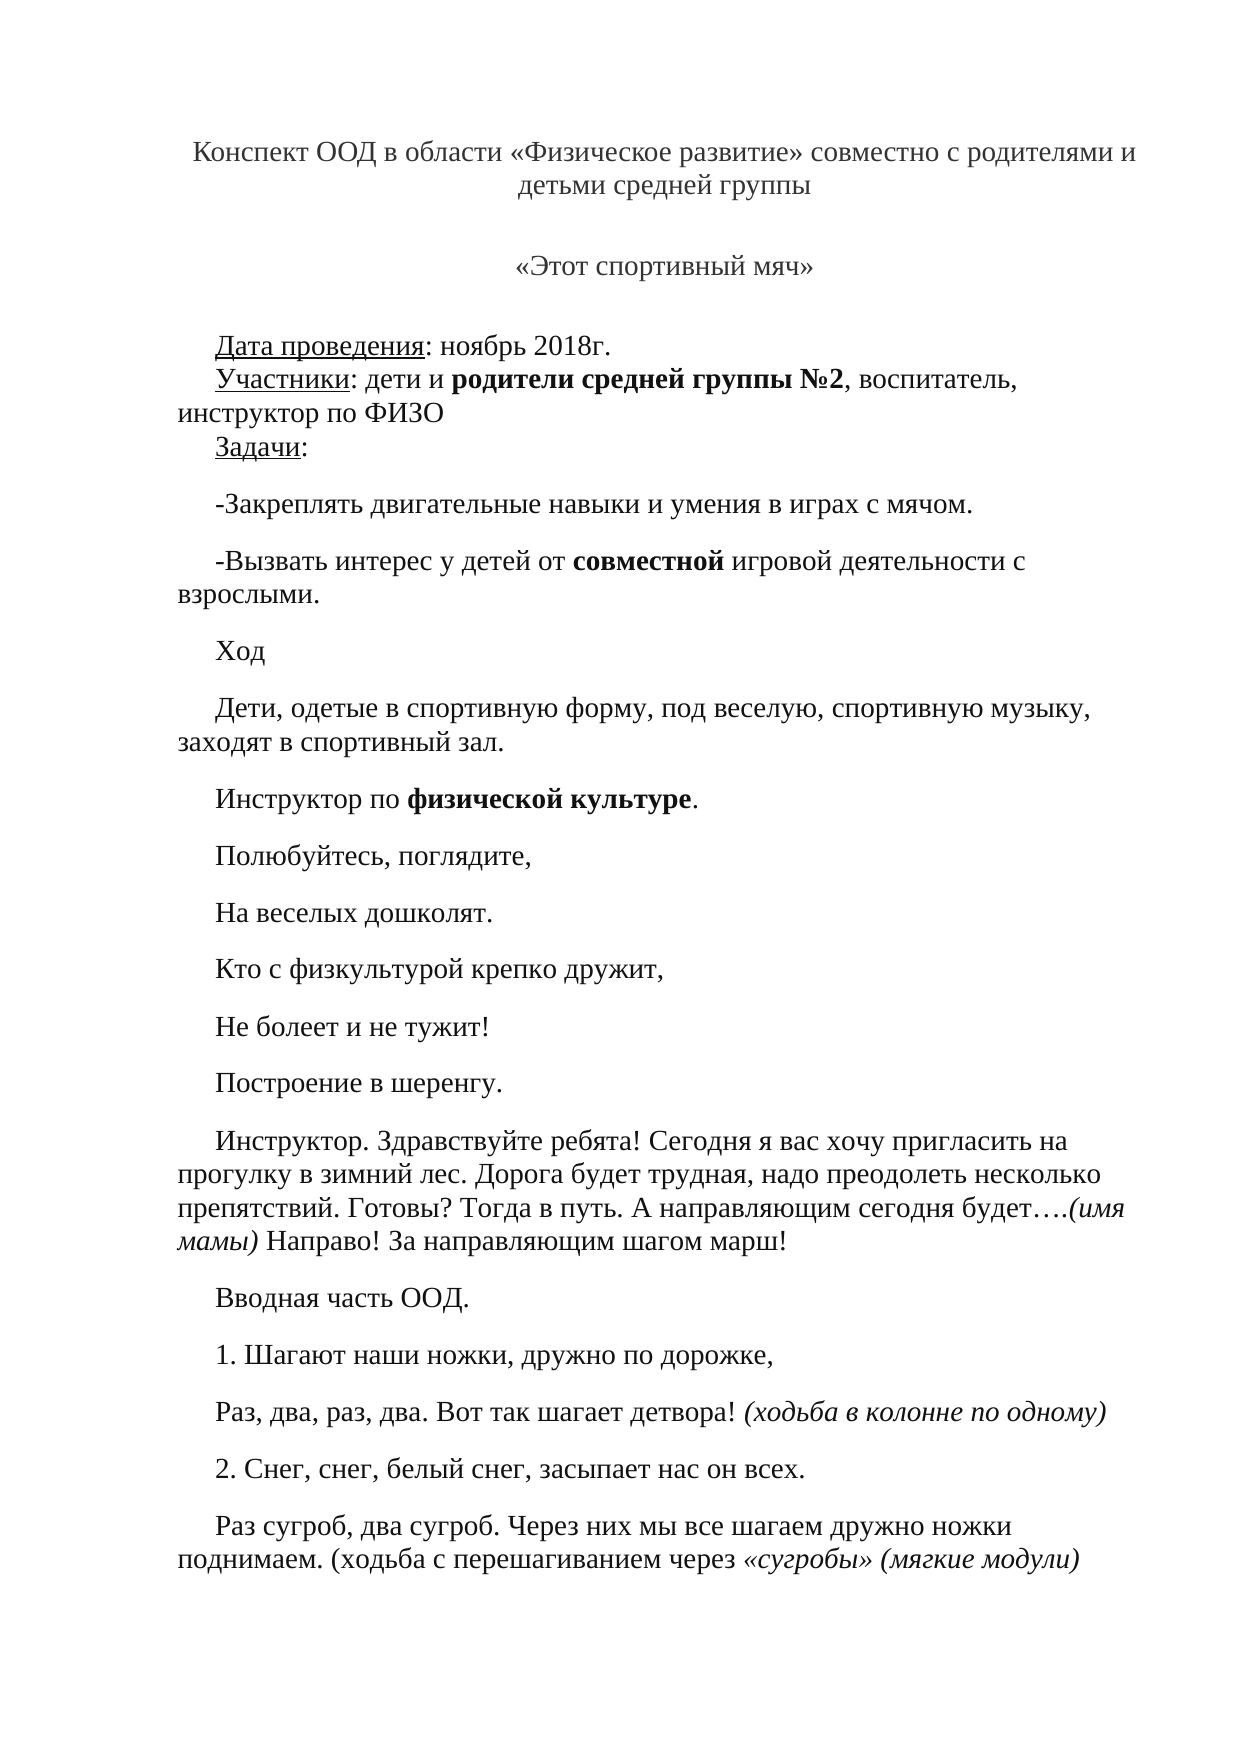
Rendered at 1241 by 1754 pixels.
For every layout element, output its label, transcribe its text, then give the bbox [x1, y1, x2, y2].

text Построение в шеренгу. [177, 1066, 1152, 1099]
text Дата проведения: ноябрь 2018г. [177, 328, 1152, 362]
text 1. Шагают наши ножки, дружно по дорожке, [177, 1337, 1152, 1371]
text Задачи: [177, 429, 1152, 462]
text -Закреплять двигательные навыки и умения в играх с мячом. [177, 486, 1152, 519]
text -Вызвать интерес у детей от совместной игровой деятельности с взрослыми. [177, 543, 1152, 610]
text Не болеет и не тужит! [177, 1009, 1152, 1042]
text Кто с физкультурой крепко дружит, [177, 952, 1152, 985]
text Инструктор. Здравствуйте ребята! Сегодня я вас хочу пригласить на прогулку в зимний лес. Дорога будет трудная, надо преодолеть несколько препятствий. Готовы? Тогда в путь. А направляющим сегодня будет….(имя мамы) Направо! За направляющим шагом марш! [177, 1123, 1152, 1257]
text 2. Снег, снег, белый снег, засыпает нас он всех. [177, 1451, 1152, 1485]
text Ход [177, 633, 1152, 667]
text Раз сугроб, два сугроб. Через них мы все шагаем дружно ножки поднимаем. (ходьба с перешагиванием через «сугробы» (мягкие модули) [177, 1508, 1152, 1575]
text Полюбуйтесь, поглядите, [177, 838, 1152, 871]
text Вводная часть ООД. [177, 1280, 1152, 1314]
text Конспект ООД в области «Физическое развитие» совместно с родителями и детьми средней группы [177, 134, 1152, 201]
text Дети, одетые в спортивную форму, под веселую, спортивную музыку, заходят в спортивный зал. [177, 690, 1152, 757]
text Инструктор по физической культуре. [177, 781, 1152, 814]
text «Этот спортивный мяч» [177, 248, 1152, 281]
text Раз, два, раз, два. Вот так шагает детвора! (ходьба в колонне по одному) [177, 1394, 1152, 1428]
text Участники: дети и родители средней группы №2, воспитатель, инструктор по ФИЗО [177, 362, 1152, 429]
text На веселых дошколят. [177, 895, 1152, 928]
